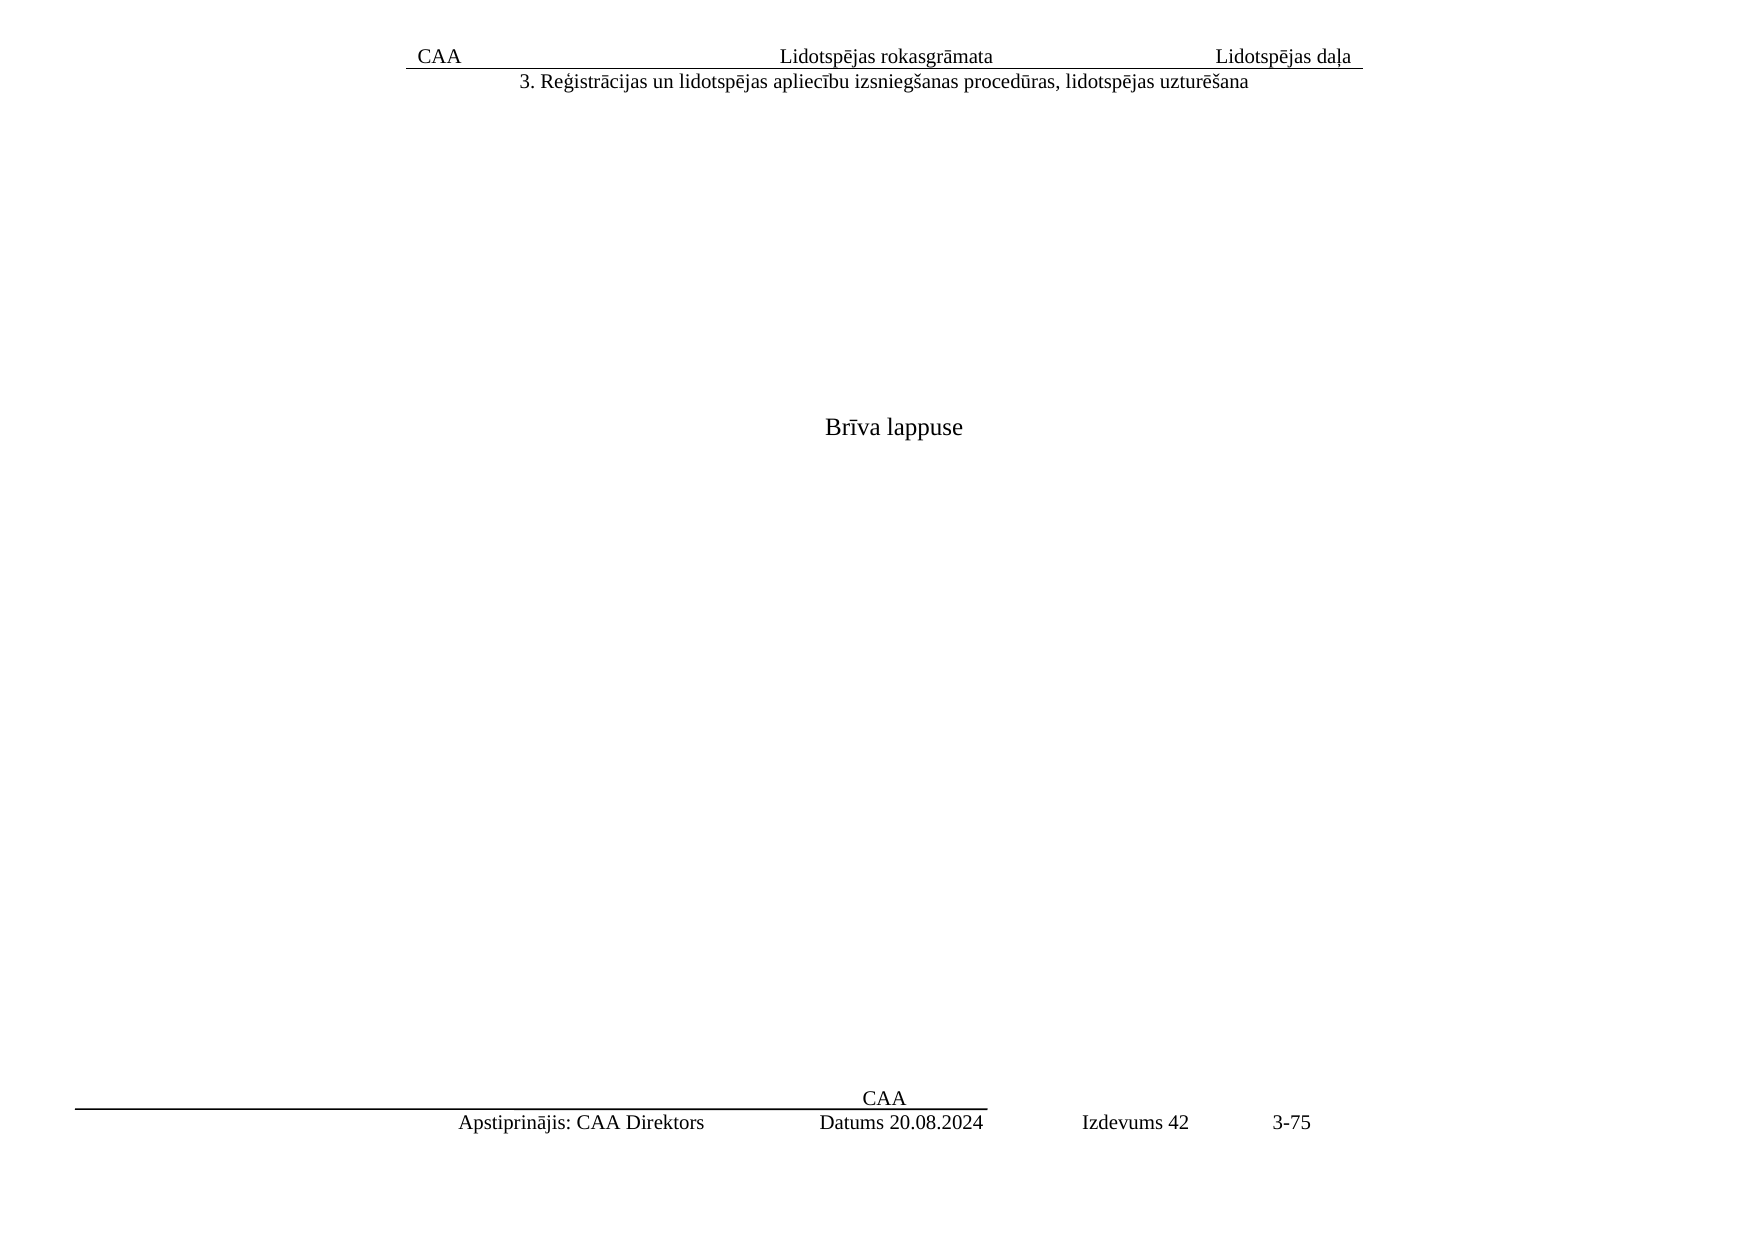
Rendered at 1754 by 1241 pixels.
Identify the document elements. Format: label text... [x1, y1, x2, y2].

text Brīva lappuse [750, 412, 1694, 441]
